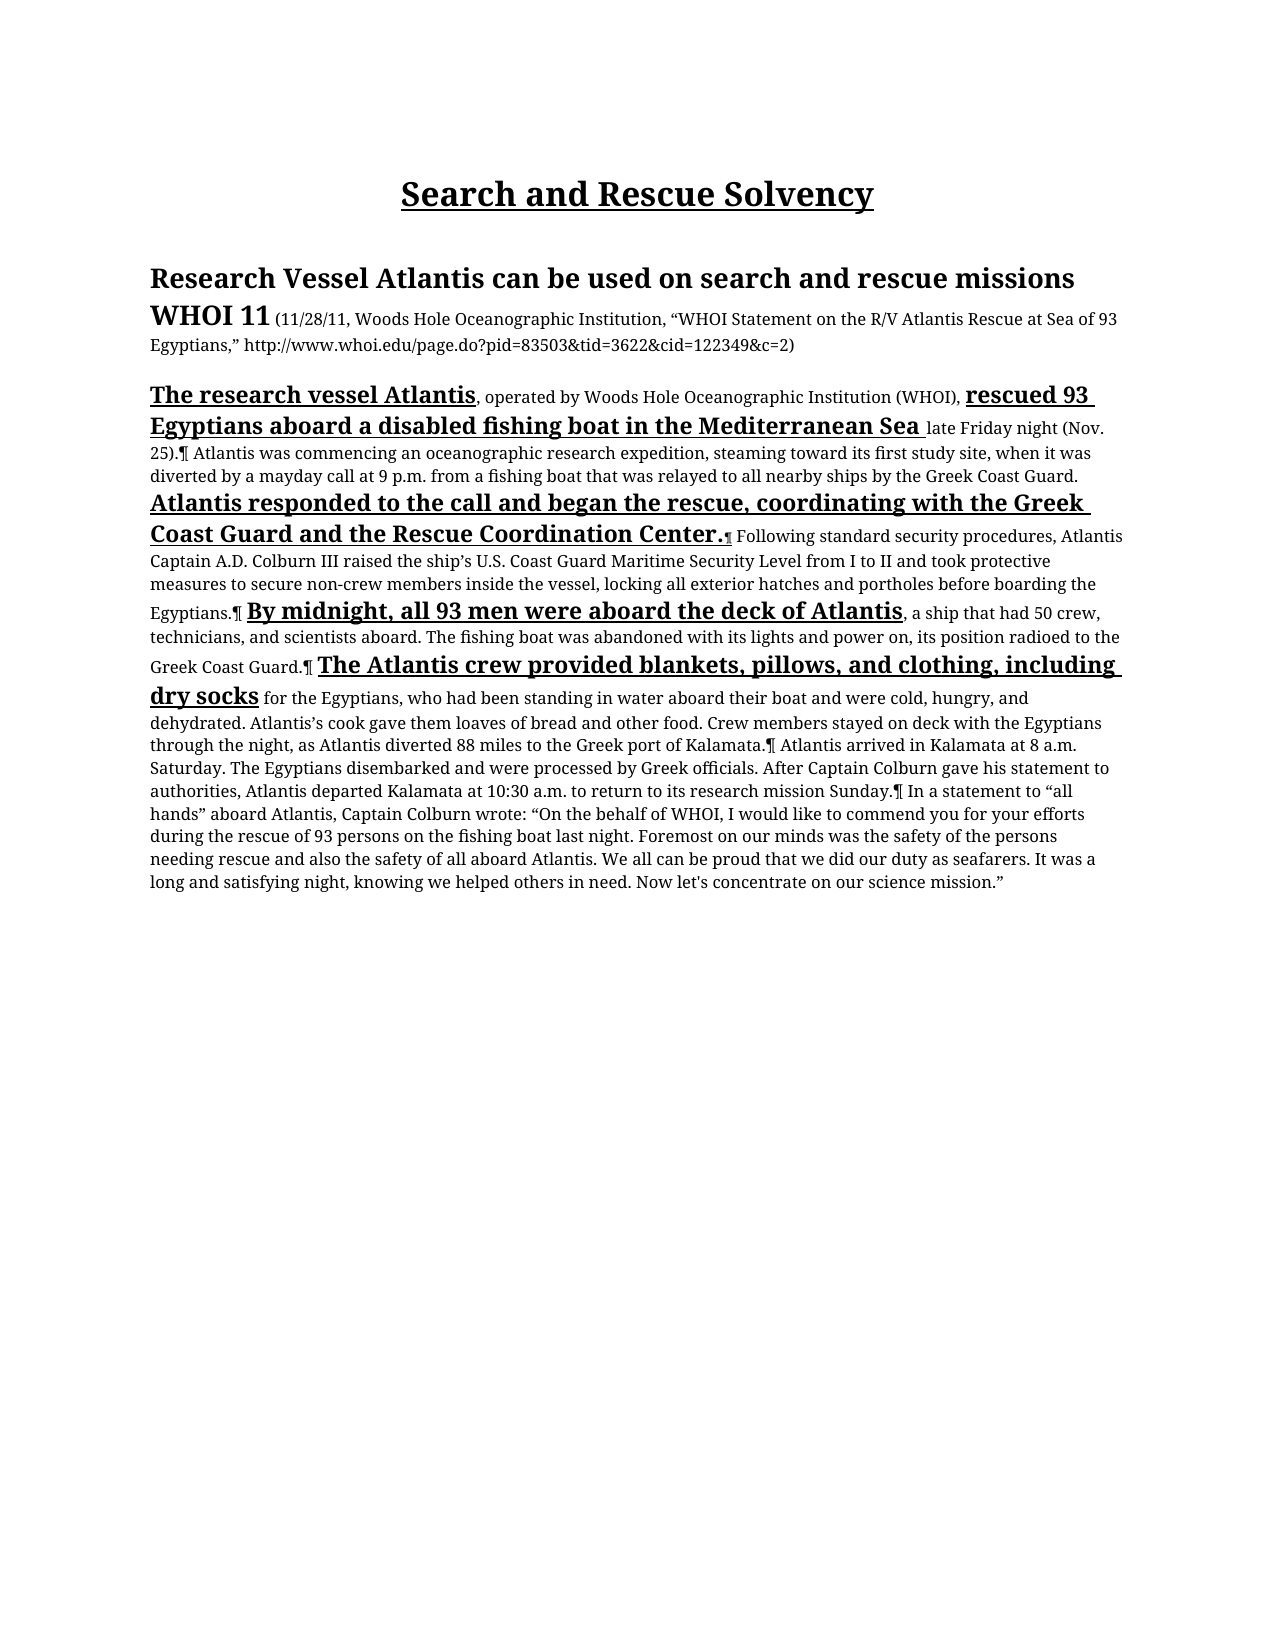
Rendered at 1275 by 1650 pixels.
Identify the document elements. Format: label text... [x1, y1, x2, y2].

subtitle Research Vessel Atlantis can be used on search and rescue missions [150, 260, 1125, 297]
text WHOI 11 (11/28/11, Woods Hole Oceanographic Institution, “WHOI Statement on the R/V Atlantis Rescue at Sea of 93 Egyptians,” http://www.whoi.edu/page.do?pid=83503&tid=3622&cid=122349&c=2) [150, 297, 1125, 356]
subtitle Search and Rescue Solvency [150, 171, 1125, 216]
text The research vessel Atlantis, operated by Woods Hole Oceanographic Institution (WHOI), rescued 93 Egyptians aboard a disabled fishing boat in the Mediterranean Sea late Friday night (Nov. 25).¶ Atlantis was commencing an oceanographic research expedition, steaming toward its first study site, when it was diverted by a mayday call at 9 p.m. from a fishing boat that was relayed to all nearby ships by the Greek Coast Guard. Atlantis responded to the call and began the rescue, coordinating with the Greek Coast Guard and the Rescue Coordination Center.¶ Following standard security procedures, Atlantis Captain A.D. Colburn III raised the ship’s U.S. Coast Guard Maritime Security Level from I to II and took protective measures to secure non-crew members inside the vessel, locking all exterior hatches and portholes before boarding the Egyptians.¶ By midnight, all 93 men were aboard the deck of Atlantis, a ship that had 50 crew, technicians, and scientists aboard. The fishing boat was abandoned with its lights and power on, its position radioed to the Greek Coast Guard.¶ The Atlantis crew provided blankets, pillows, and clothing, including dry socks for the Egyptians, who had been standing in water aboard their boat and were cold, hungry, and dehydrated. Atlantis’s cook gave them loaves of bread and other food. Crew members stayed on deck with the Egyptians through the night, as Atlantis diverted 88 miles to the Greek port of Kalamata.¶ Atlantis arrived in Kalamata at 8 a.m. Saturday. The Egyptians disembarked and were processed by Greek officials. After Captain Colburn gave his statement to authorities, Atlantis departed Kalamata at 10:30 a.m. to return to its research mission Sunday.¶ In a statement to “all hands” aboard Atlantis, Captain Colburn wrote: “On the behalf of WHOI, I would like to commend you for your efforts during the rescue of 93 persons on the fishing boat last night. Foremost on our minds was the safety of the persons needing rescue and also the safety of all aboard Atlantis. We all can be proud that we did our duty as seafarers. It was a long and satisfying night, knowing we helped others in need. Now let's concentrate on our science mission.” [150, 379, 1125, 893]
